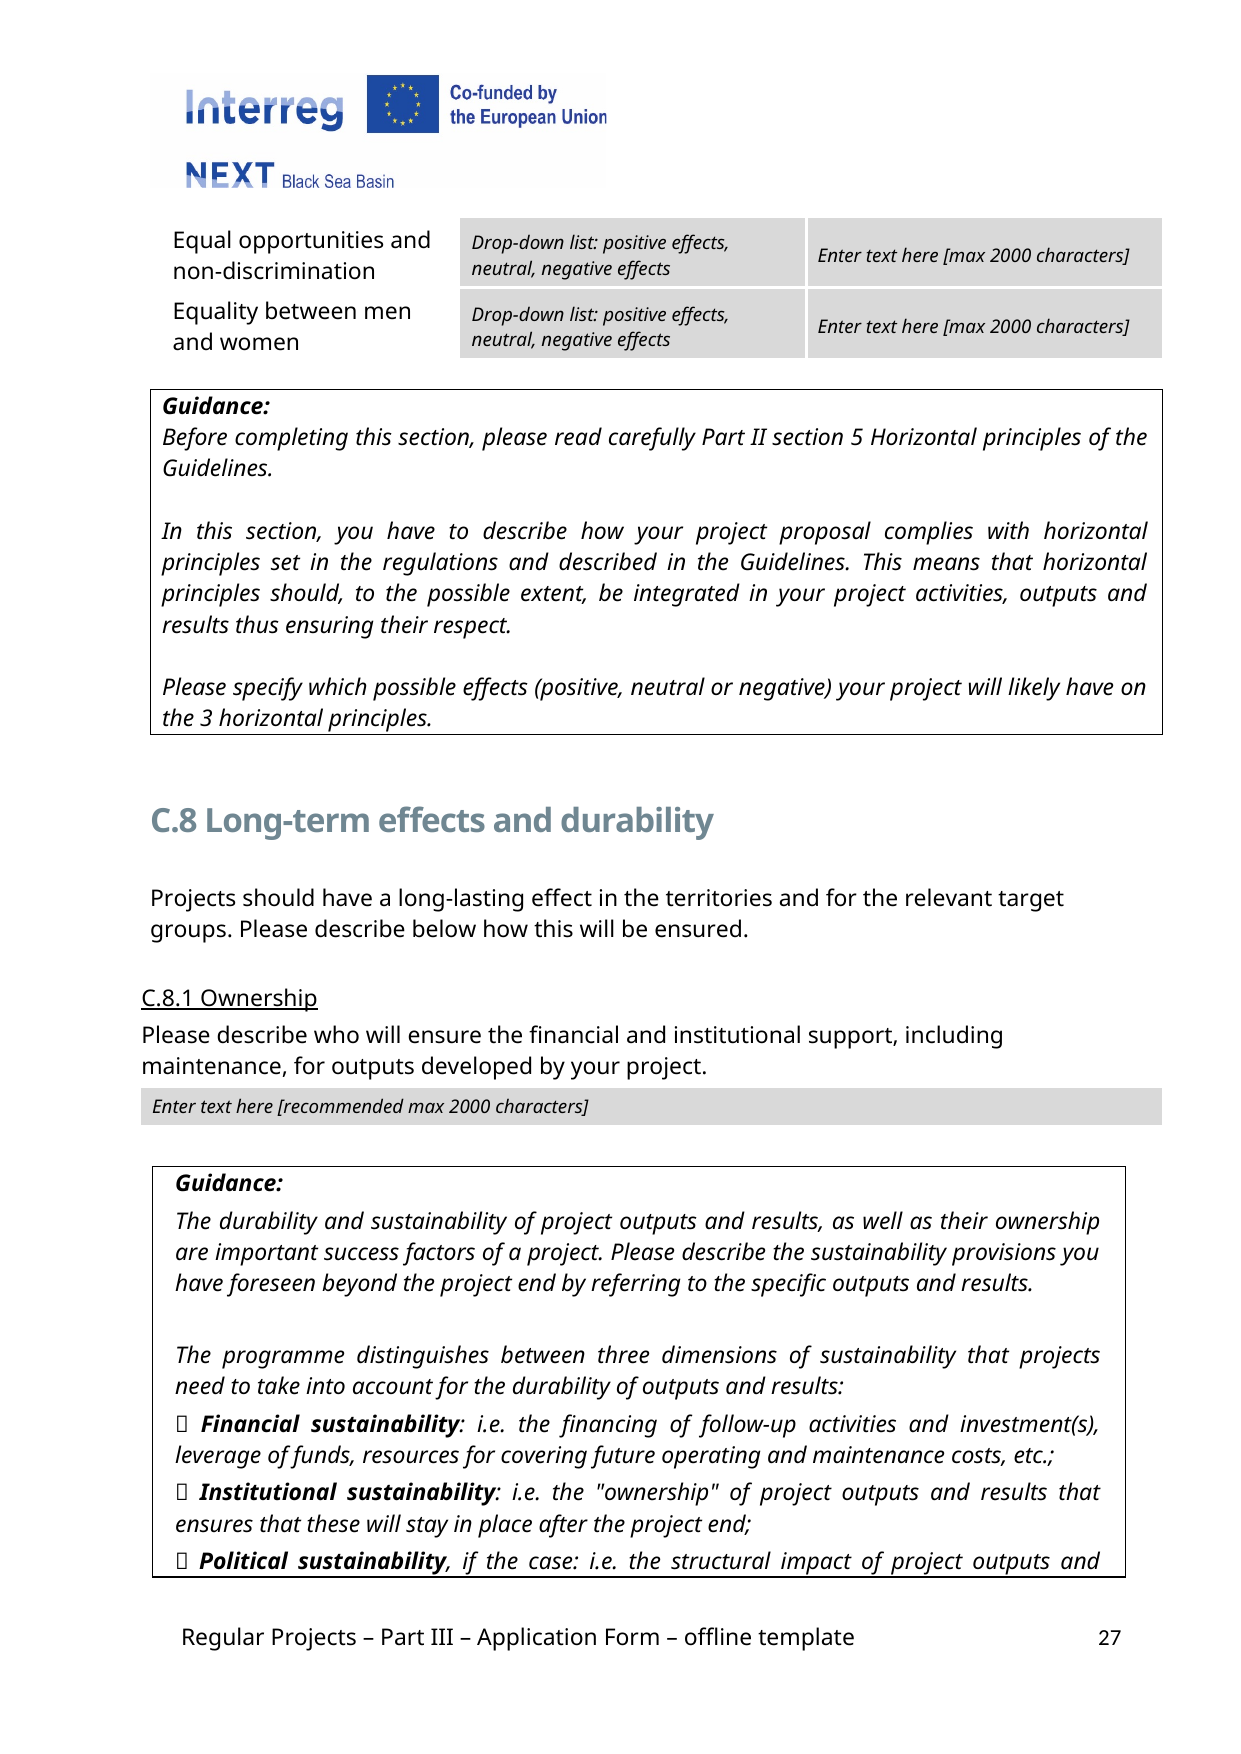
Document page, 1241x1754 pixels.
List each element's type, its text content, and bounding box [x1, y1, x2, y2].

table_cell Drop-down list: positive effects, neutral, negative effects [460, 218, 805, 286]
picture [150, 73, 607, 188]
table_cell Enter text here [max 2000 characters] [808, 289, 1162, 358]
table_cell Equal opportunities and non-discrimination [161, 215, 460, 286]
table_header Guidance: Before completing this section, please read carefully Part II section 5 Horizontal principles of the Guidelines. In this section, you have to describe how your project proposal complies with horizontal principles set in the regulations and described in the Guidelines. This means that horizontal principles should, to the possible extent, be integrated in your project activities, outputs and results thus ensuring their respect. Please specify which possible effects (positive, neutral or negative) your project will likely have on the 3 horizontal principles. [151, 390, 1162, 734]
table_cell Enter text here [max 2000 characters] [808, 218, 1162, 286]
text C.8 Long-term effects and durability [150, 797, 1152, 842]
table_cell Equality between men and women [161, 286, 460, 358]
table_cell Drop-down list: positive effects, neutral, negative effects [460, 289, 805, 358]
table_header C.8.1 Ownership Please describe who will ensure the financial and institutional support, including maintenance, for outputs developed by your project. [141, 976, 1162, 1088]
text Projects should have a long-lasting effect in the territories and for the relevant target groups. Please describe below how this will be ensured. [150, 882, 1152, 944]
table_cell Enter text here [recommended max 2000 characters] [141, 1088, 1162, 1125]
